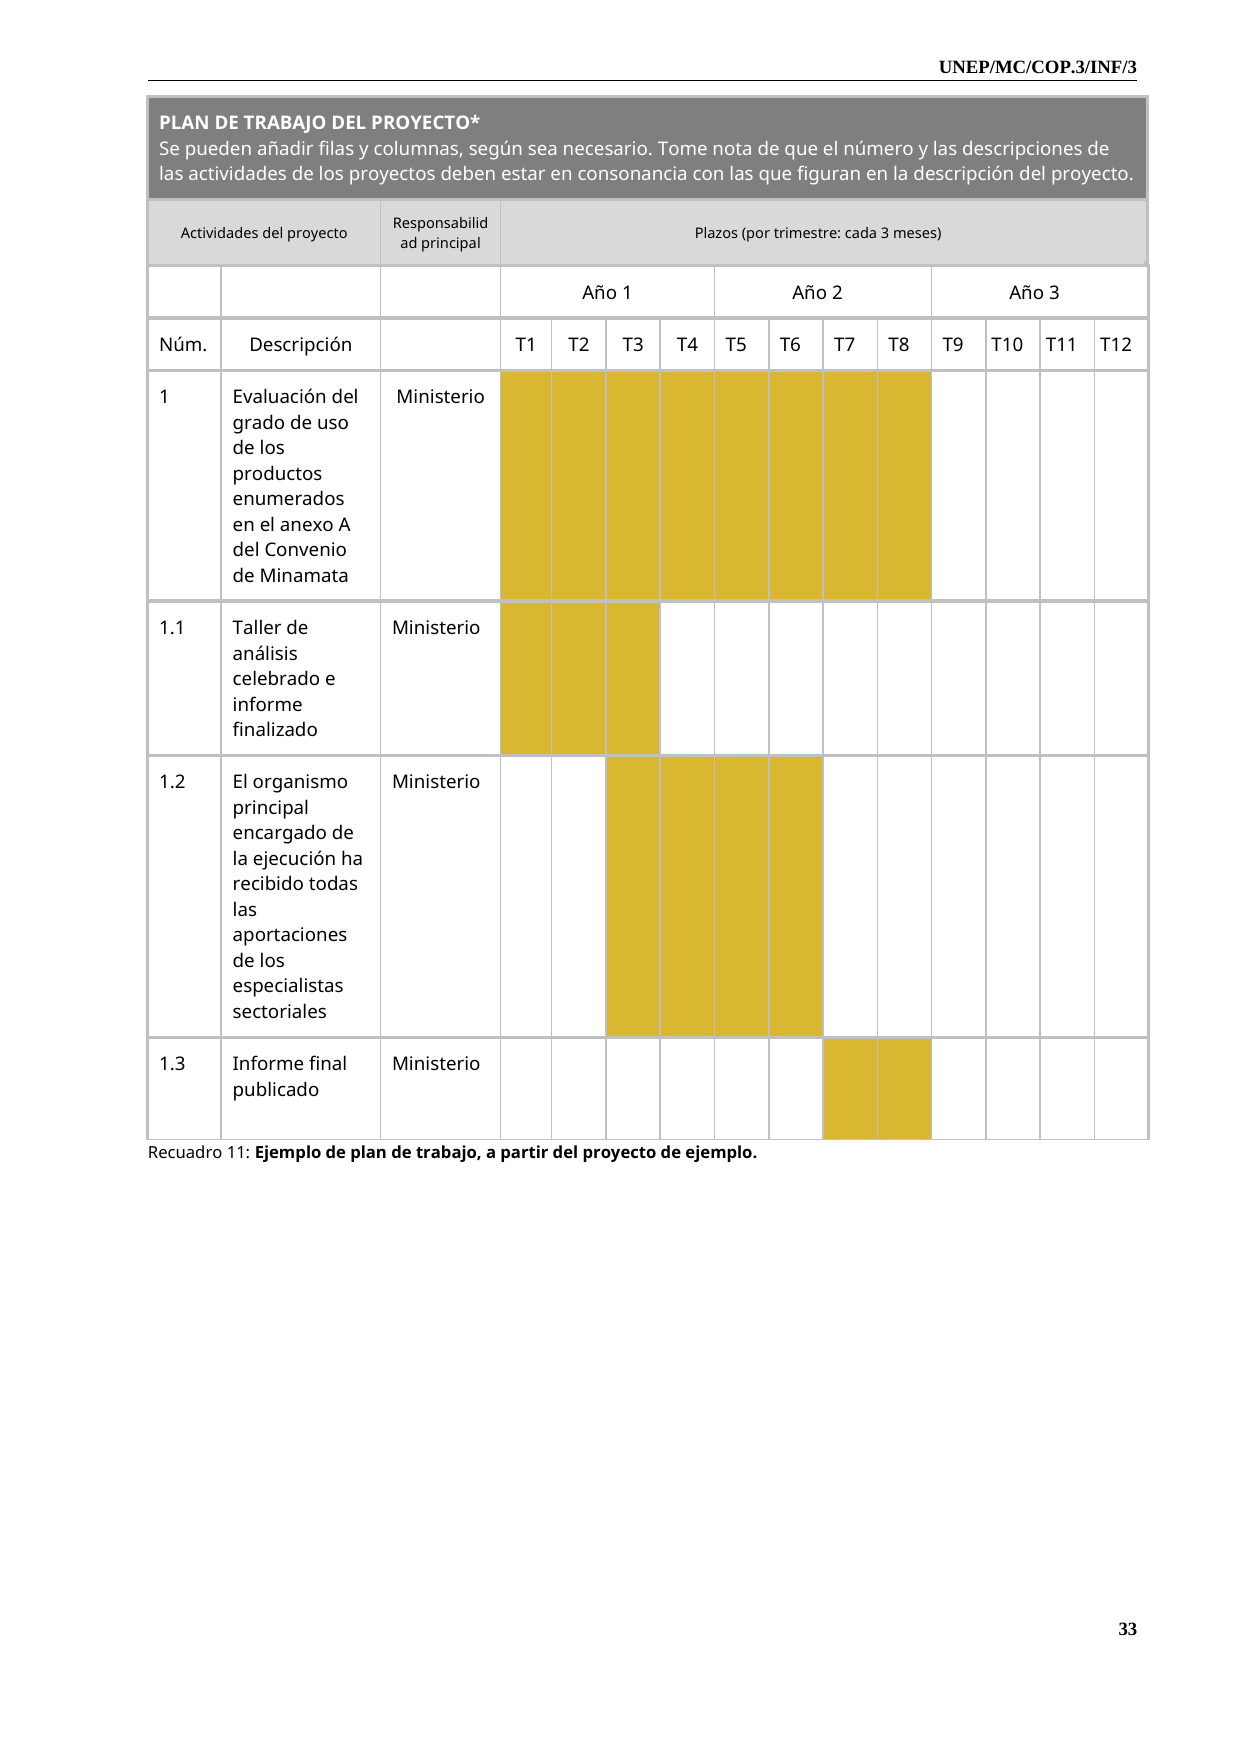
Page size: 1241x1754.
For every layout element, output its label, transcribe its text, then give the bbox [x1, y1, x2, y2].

table_cell T2 [552, 320, 605, 368]
table_cell T6 [770, 320, 822, 368]
table_cell [607, 757, 659, 1036]
table_cell [878, 372, 931, 599]
table_cell [1095, 603, 1147, 754]
table_cell [878, 1039, 931, 1139]
table_cell 1 [149, 372, 220, 599]
table_cell Año 3 [932, 267, 1147, 316]
table_cell 1.2 [149, 757, 220, 1036]
table_cell [607, 603, 659, 754]
table_cell [552, 372, 605, 599]
table_cell [1041, 757, 1094, 1036]
table_cell T4 [661, 320, 714, 368]
table_cell [661, 757, 714, 1036]
table_cell [987, 1039, 1039, 1139]
table_cell Año 1 [501, 267, 714, 316]
table_cell [1095, 372, 1147, 599]
table_cell [661, 372, 714, 599]
table_cell [932, 603, 985, 754]
table_cell Ministerio [381, 372, 500, 599]
table_cell [770, 372, 822, 599]
table_cell Actividades del proyecto [149, 201, 380, 264]
table_cell Plazos (por trimestre: cada 3 meses) [501, 201, 1146, 264]
table_cell T12 [1095, 320, 1147, 368]
table_cell [824, 1039, 877, 1139]
table_cell [1041, 603, 1094, 754]
table_cell [987, 757, 1039, 1036]
table_cell [878, 757, 931, 1036]
table_cell T1 [501, 320, 551, 368]
table_cell [222, 267, 380, 316]
table_cell [552, 603, 605, 754]
table_cell [715, 1039, 768, 1139]
table_cell [661, 1039, 714, 1139]
table_cell T3 [607, 320, 659, 368]
table_cell Núm. [149, 320, 220, 368]
table_cell Descripción [222, 320, 380, 368]
table_cell Ministerio [381, 603, 500, 754]
table_cell [501, 372, 551, 599]
table_cell [607, 372, 659, 599]
table_cell [824, 757, 877, 1036]
table_cell [501, 603, 551, 754]
table_cell Ministerio [381, 1039, 500, 1139]
table_cell Taller de análisis celebrado e informe finalizado [222, 603, 380, 754]
table_cell [1095, 1039, 1147, 1139]
table_cell [381, 267, 500, 316]
table_cell Responsabilidad principal [381, 201, 500, 264]
table_cell 1.3 [149, 1039, 220, 1139]
table_cell [770, 757, 822, 1036]
table_cell [501, 757, 551, 1036]
table_cell T7 [824, 320, 877, 368]
table_cell [501, 1039, 551, 1139]
table_header PLAN DE TRABAJO DEL PROYECTO* Se pueden añadir filas y columnas, según sea necesario. Tome nota de que el número y las descripciones de las actividades de los proyectos deben estar en consonancia con las que figuran en la descripción del proyecto. [149, 98, 1146, 198]
table_cell [824, 603, 877, 754]
table_cell [1041, 1039, 1094, 1139]
table_cell [932, 372, 985, 599]
table_cell T5 [715, 320, 768, 368]
table_cell T8 [878, 320, 931, 368]
table_cell T11 [1041, 320, 1094, 368]
table_cell [661, 603, 714, 754]
table_cell [987, 372, 1039, 599]
table_cell T9 [932, 320, 985, 368]
table_cell El organismo principal encargado de la ejecución ha recibido todas las aportaciones de los especialistas sectoriales [222, 757, 380, 1036]
table_cell [878, 603, 931, 754]
table_cell Ministerio [381, 757, 500, 1036]
table_cell [552, 1039, 605, 1139]
table_cell [1095, 757, 1147, 1036]
table_cell [715, 757, 768, 1036]
text Recuadro 11: Ejemplo de plan de trabajo, a partir del proyecto de ejemplo. [148, 1140, 1137, 1163]
table_cell [770, 603, 822, 754]
table_cell [1041, 372, 1094, 599]
table_cell [987, 603, 1039, 754]
table_cell Año 2 [715, 267, 931, 316]
table_cell [932, 757, 985, 1036]
table_cell 1.1 [149, 603, 220, 754]
table_cell [932, 1039, 985, 1139]
table_cell Informe final publicado [222, 1039, 380, 1139]
table_cell [381, 320, 500, 368]
table_cell [770, 1039, 822, 1139]
table_cell T10 [987, 320, 1039, 368]
table_cell [607, 1039, 659, 1139]
table_cell [552, 757, 605, 1036]
table_cell [824, 372, 877, 599]
table_cell [149, 267, 220, 316]
table_cell Evaluación del grado de uso de los productos enumerados en el anexo A del Convenio de Minamata [222, 372, 380, 599]
table_cell [715, 603, 768, 754]
table_cell [715, 372, 768, 599]
